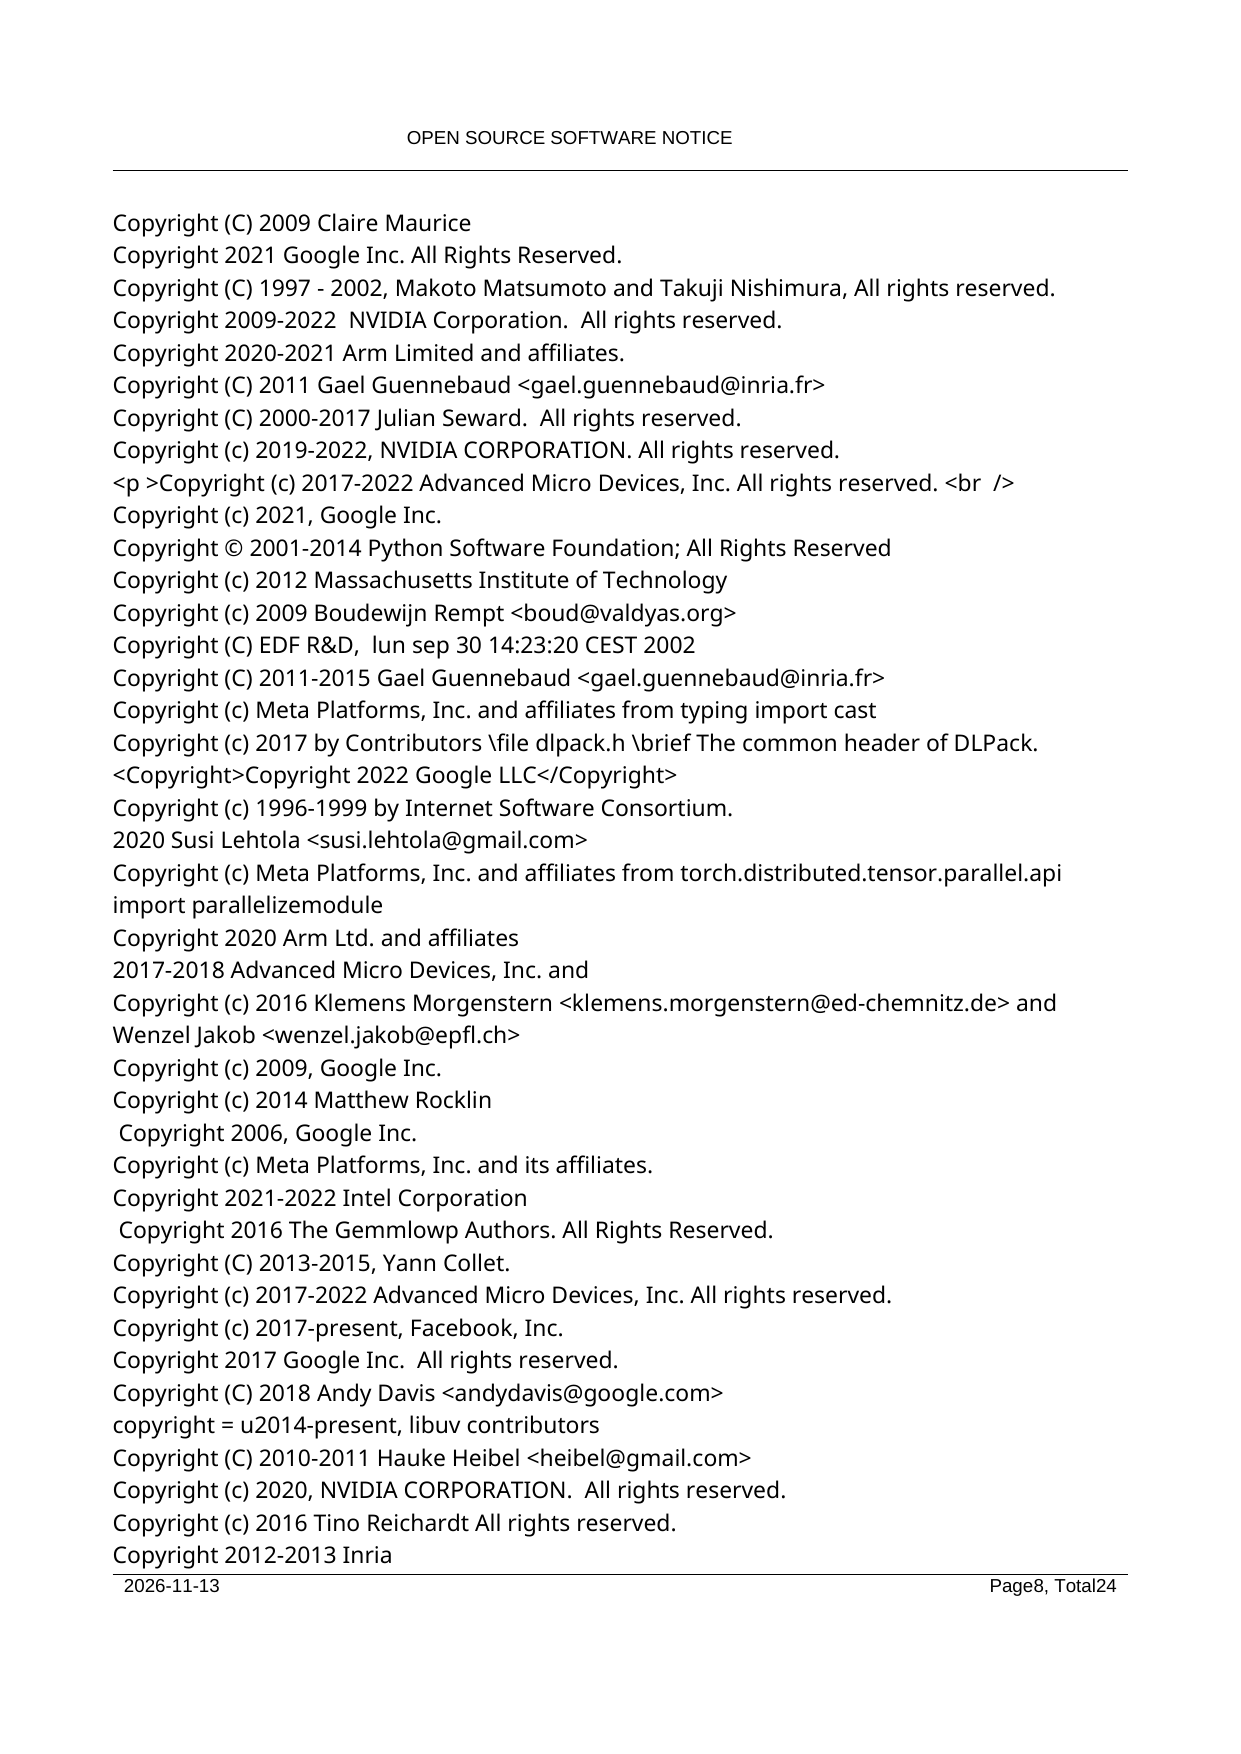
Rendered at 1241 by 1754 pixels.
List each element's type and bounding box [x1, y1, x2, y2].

text [112, 206, 1128, 1571]
